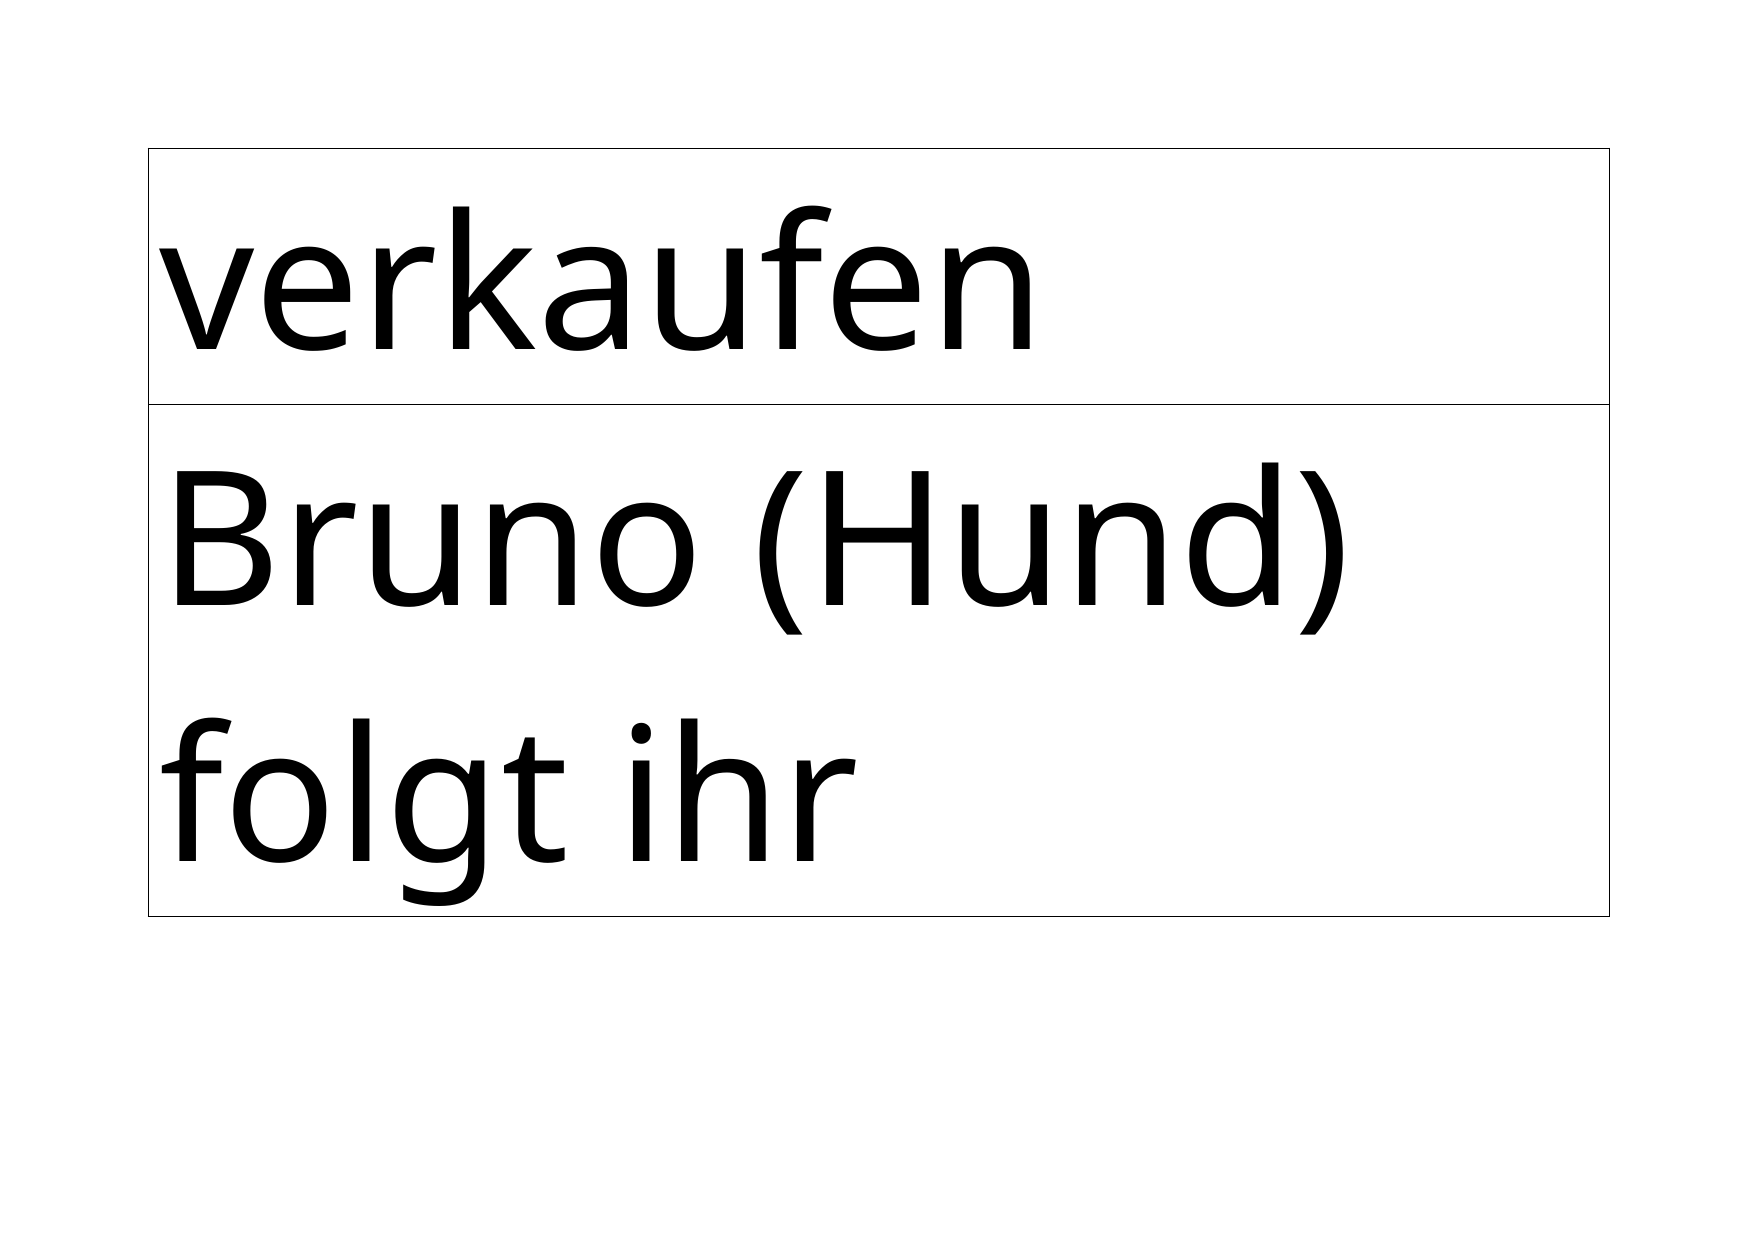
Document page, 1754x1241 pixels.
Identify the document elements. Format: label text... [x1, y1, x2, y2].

table_cell Bruno (Hund) folgt ihr [149, 405, 1609, 916]
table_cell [149, 149, 1609, 404]
